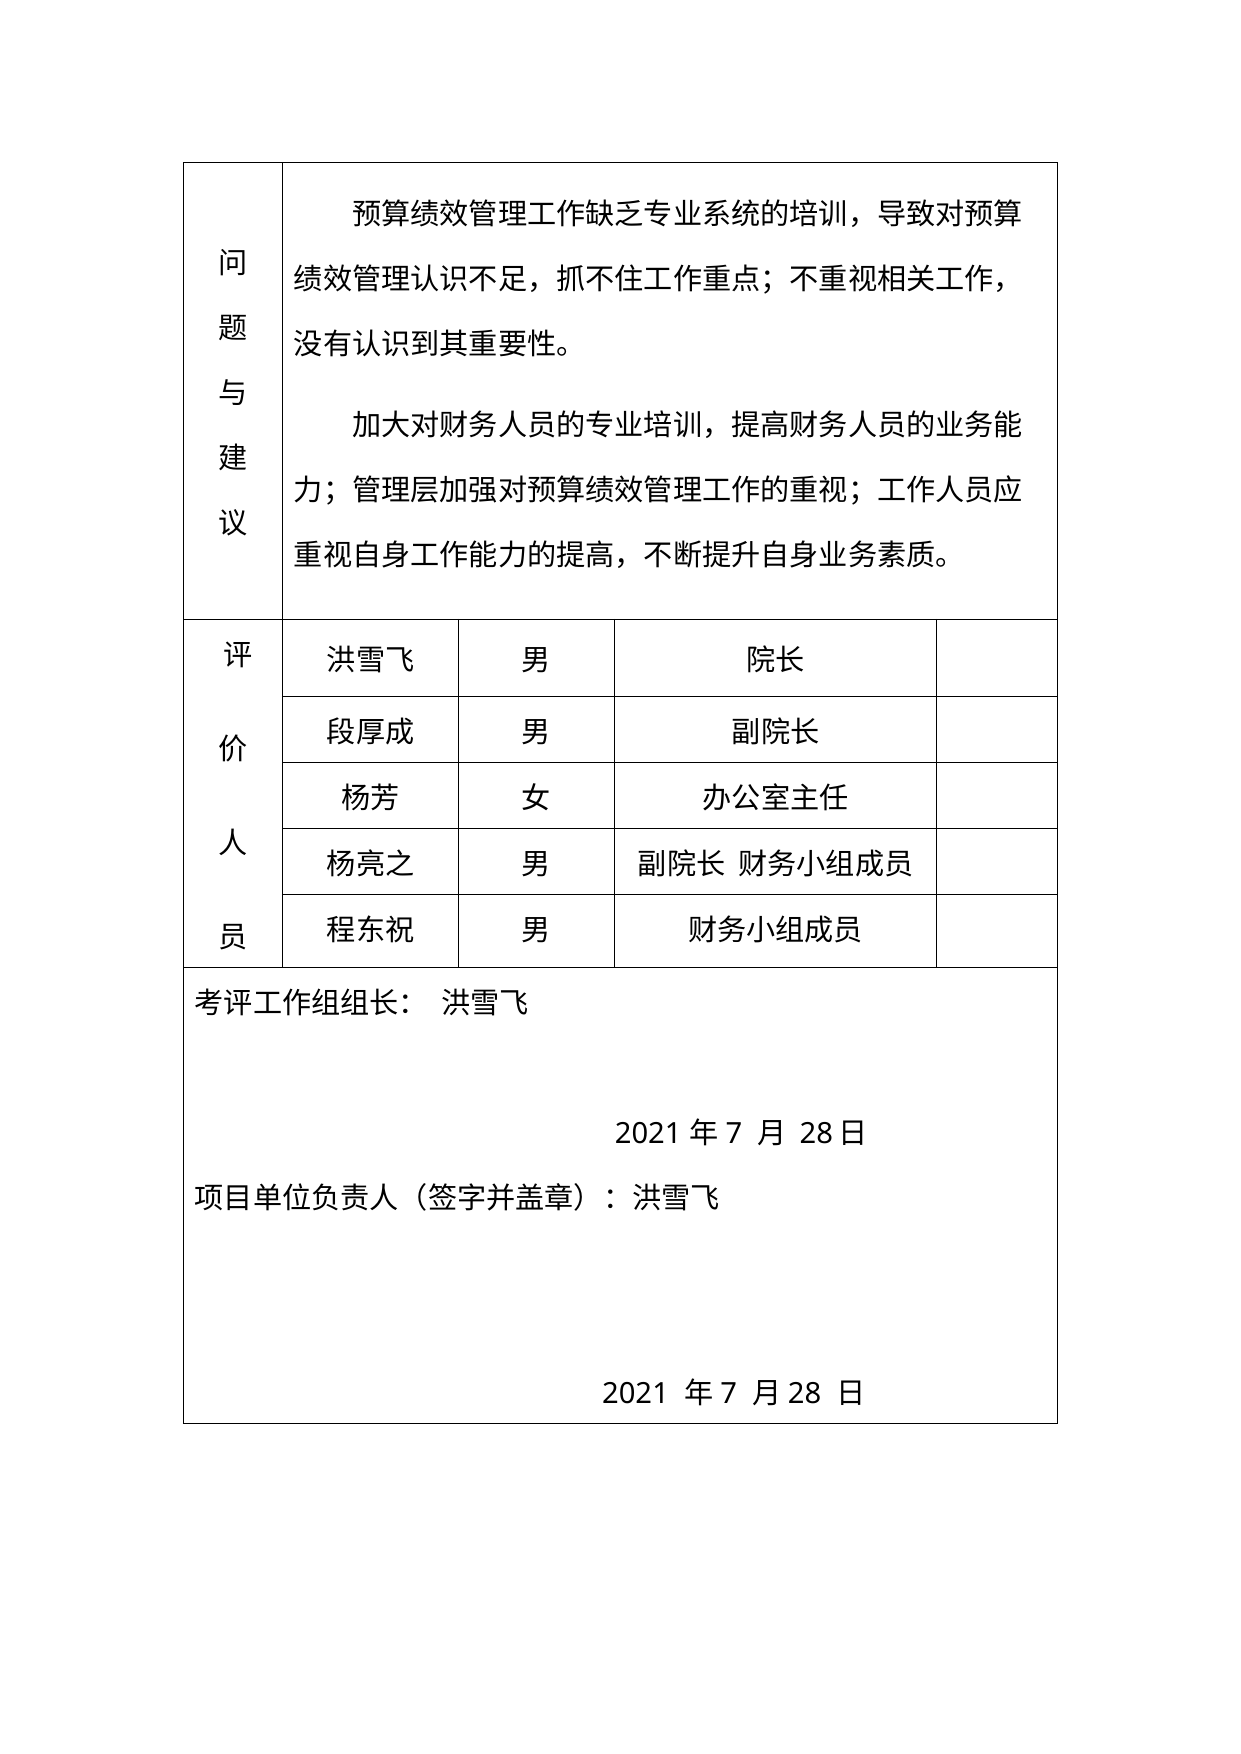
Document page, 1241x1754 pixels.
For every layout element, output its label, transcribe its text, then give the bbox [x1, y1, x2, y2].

table_cell 院长 [615, 620, 936, 696]
table_cell [937, 697, 1057, 762]
table_cell 财务小组成员 [615, 895, 936, 967]
table_cell 女 [459, 763, 614, 828]
table_cell 男 [459, 697, 614, 762]
table_cell 办公室主任 [615, 763, 936, 828]
table_cell 洪雪飞 [283, 620, 458, 696]
table_cell 段厚成 [283, 697, 458, 762]
table_cell 副院长 财务小组成员 [615, 829, 936, 894]
table_cell [937, 895, 1057, 967]
table_cell 问 题 与 建 议 [184, 163, 282, 619]
table_cell [937, 829, 1057, 894]
table_cell 预算绩效管理工作缺乏专业系统的培训，导致对预算绩效管理认识不足，抓不住工作重点；不重视相关工作，没有认识到其重要性。 加大对财务人员的专业培训，提高财务人员的业务能力；管理层加强对预算绩效管理工作的重视；工作人员应重视自身工作能力的提高，不断提升自身业务素质。 [283, 163, 1057, 619]
table_cell 男 [459, 895, 614, 967]
table_cell 杨亮之 [283, 829, 458, 894]
table_cell 副院长 [615, 697, 936, 762]
table_cell 考评工作组组长： 洪雪飞 2021 年 7 月 28日 项目单位负责人（签字并盖章）：洪雪飞 2021 年 7 月 28 日 [184, 968, 1057, 1423]
table_cell 杨芳 [283, 763, 458, 828]
table_cell 程东祝 [283, 895, 458, 967]
table_cell [937, 620, 1057, 696]
table_cell 男 [459, 620, 614, 696]
table_cell 男 [459, 829, 614, 894]
table_cell 评 价 人 员 [184, 620, 282, 967]
table_cell [937, 763, 1057, 828]
